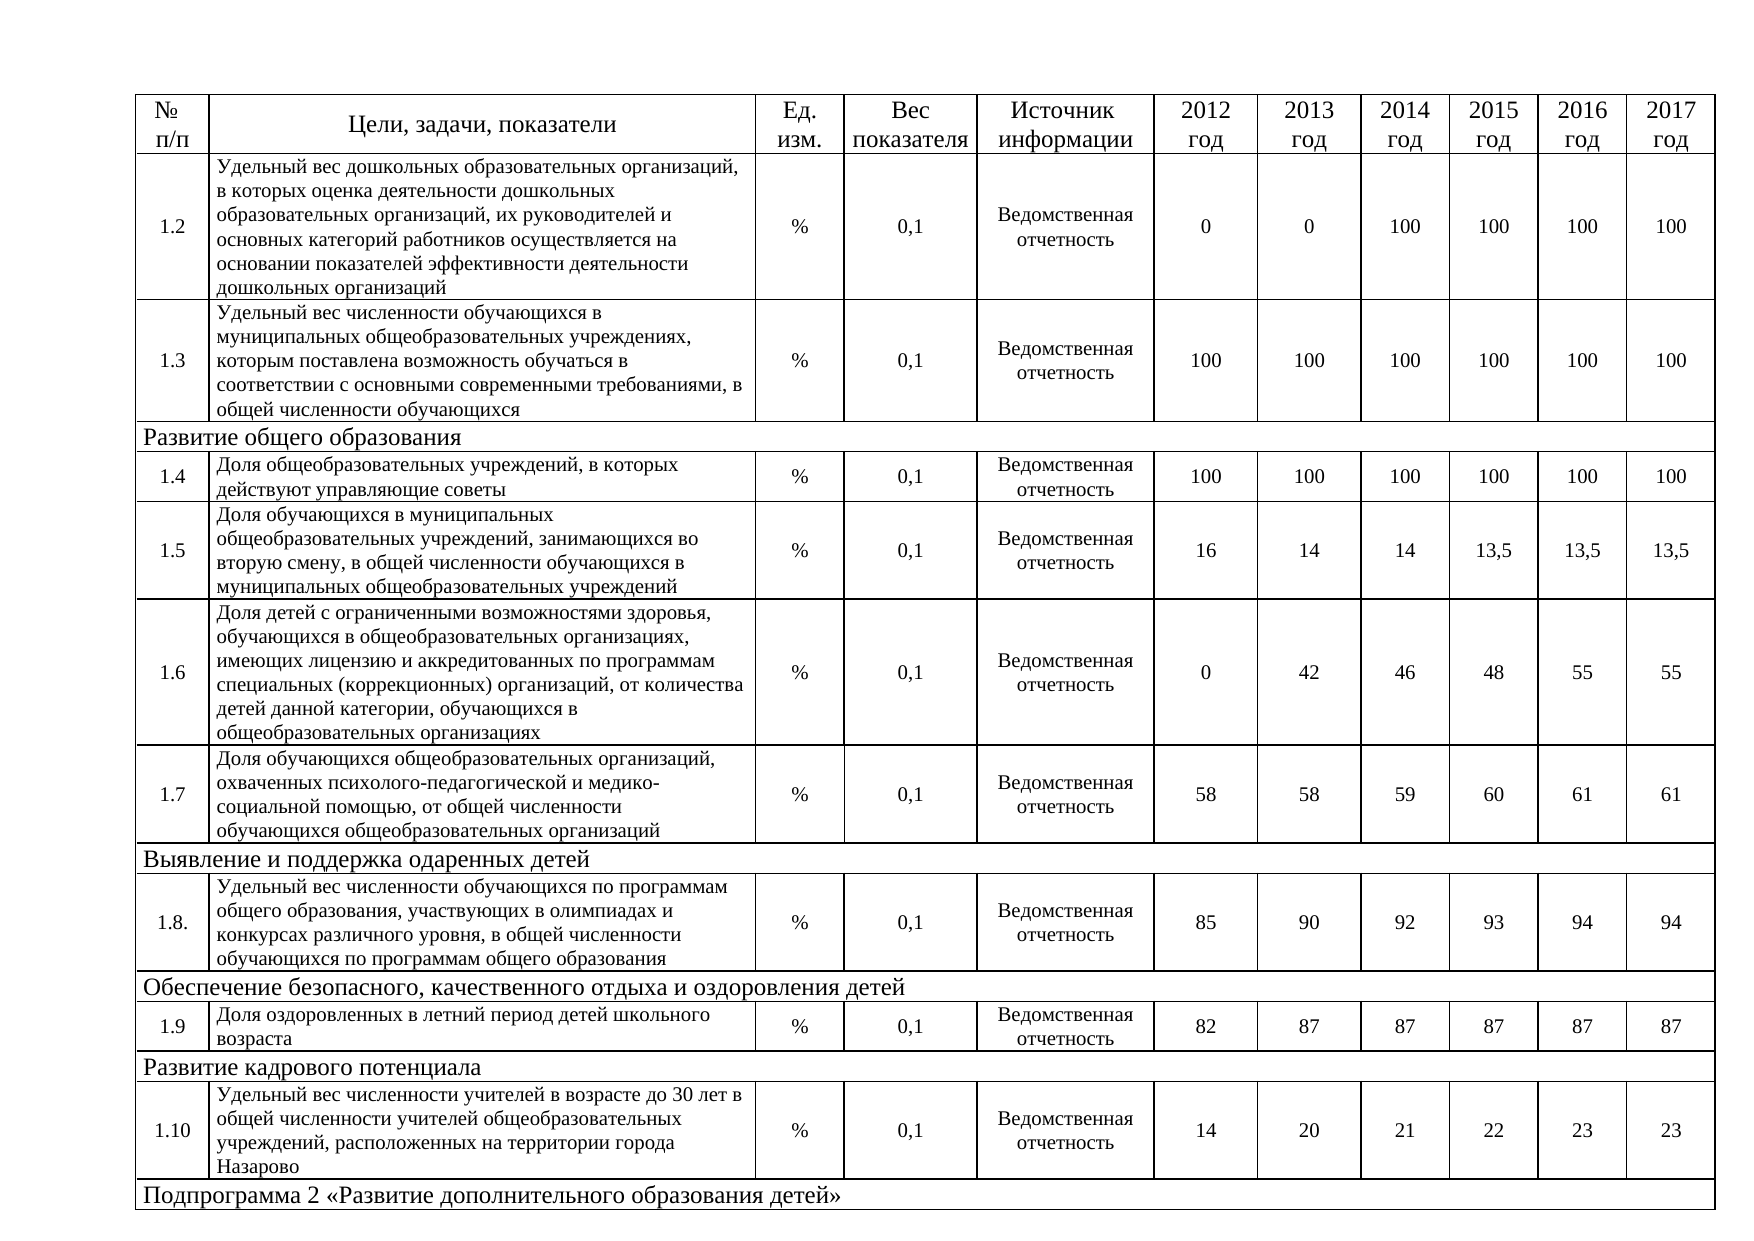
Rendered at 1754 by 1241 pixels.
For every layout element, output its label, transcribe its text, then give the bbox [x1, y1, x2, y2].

table_header Источник информации [978, 95, 1153, 153]
table_cell 100 [1450, 452, 1537, 501]
table_cell 55 [1539, 600, 1626, 744]
table_cell Подпрограмма 2 «Развитие дополнительного образования детей» [136, 1179, 1714, 1209]
table_cell 0 [1258, 154, 1360, 299]
table_cell 0,1 [845, 746, 976, 842]
table_cell % [756, 452, 843, 501]
table_header 2016 год [1539, 95, 1626, 153]
table_cell % [756, 1082, 843, 1178]
table_cell % [756, 600, 843, 744]
table_cell Удельный вес численности обучающихся в муниципальных общеобразовательных учреждениях, которым поставлена возможность обучаться в соответствии с основными современными требованиями, в общей численности обучающихся [210, 300, 755, 421]
table_cell 60 [1450, 746, 1537, 842]
table_cell Развитие общего образования [136, 422, 1714, 451]
table_cell 85 [1155, 874, 1257, 970]
table_cell 14 [1362, 502, 1449, 598]
table_cell 87 [1362, 1002, 1449, 1050]
table_cell 1.2 [136, 154, 208, 299]
table_cell Развитие кадрового потенциала [136, 1051, 1714, 1081]
table_cell Обеспечение безопасного, качественного отдыха и оздоровления детей [136, 971, 1714, 1001]
table_cell 82 [1155, 1002, 1257, 1050]
table_header № п/п [136, 95, 208, 153]
table_cell 59 [1362, 746, 1449, 842]
table_cell 94 [1539, 874, 1626, 970]
table_cell 20 [1258, 1082, 1360, 1178]
table_header 2012 год [1155, 95, 1257, 153]
table_cell Выявление и поддержка одаренных детей [136, 843, 1714, 872]
table_cell Ведомственная отчетность [978, 746, 1153, 842]
table_cell 100 [1258, 452, 1360, 501]
table_cell Ведомственная отчетность [978, 1002, 1153, 1050]
table_cell 1.7 [136, 745, 208, 842]
table_header Вес показателя [845, 95, 976, 153]
table_cell Ведомственная отчетность [978, 502, 1153, 598]
table_cell 100 [1539, 154, 1626, 299]
table_cell 100 [1539, 452, 1626, 501]
table_cell Доля обучающихся в муниципальных общеобразовательных учреждений, занимающихся во вторую смену, в общей численности обучающихся в муниципальных общеобразовательных учреждений [210, 502, 755, 598]
table_cell Удельный вес дошкольных образовательных организаций, в которых оценка деятельности дошкольных образовательных организаций, их руководителей и основных категорий работников осуществляется на основании показателей эффективности деятельности дошкольных организаций [210, 154, 755, 299]
table_cell 0,1 [845, 502, 976, 598]
table_cell Доля обучающихся общеобразовательных организаций, охваченных психолого-педагогической и медико-социальной помощью, от общей численности обучающихся общеобразовательных организаций [210, 746, 755, 842]
table_cell 0,1 [845, 452, 976, 501]
table_cell 100 [1362, 452, 1449, 501]
table_cell % [756, 1002, 843, 1050]
table_header Цели, задачи, показатели [210, 95, 755, 153]
table_cell 13,5 [1539, 502, 1626, 598]
table_cell % [756, 502, 843, 598]
table_header 2014 год [1362, 95, 1449, 153]
table_cell 0,1 [845, 154, 976, 299]
table_cell Удельный вес численности обучающихся по программам общего образования, участвующих в олимпиадах и конкурсах различного уровня, в общей численности обучающихся по программам общего образования [210, 874, 755, 970]
table_cell 100 [1155, 452, 1257, 501]
table_cell 13,5 [1627, 502, 1714, 598]
table_cell % [756, 874, 843, 970]
table_cell 61 [1627, 746, 1714, 842]
table_header 2015 год [1450, 95, 1537, 153]
table_header 2013 год [1258, 95, 1360, 153]
table_cell 21 [1362, 1082, 1449, 1178]
table_cell 48 [1450, 600, 1537, 744]
table_cell 0 [1155, 154, 1257, 299]
table_cell 100 [1539, 300, 1626, 421]
table_cell % [756, 300, 843, 421]
table_cell 0 [1155, 600, 1257, 744]
table_cell 100 [1450, 300, 1537, 421]
table_cell 0,1 [845, 1002, 976, 1050]
table_cell 100 [1450, 154, 1537, 299]
table_cell 100 [1362, 300, 1449, 421]
table_cell 42 [1258, 600, 1360, 744]
table_cell 87 [1627, 1002, 1714, 1050]
table_cell 100 [1362, 154, 1449, 299]
table_cell 100 [1627, 154, 1714, 299]
table_cell 0,1 [845, 600, 976, 744]
table_cell 0,1 [845, 874, 976, 970]
table_cell 14 [1258, 502, 1360, 598]
table_cell Ведомственная отчетность [978, 874, 1153, 970]
table_header 2017 год [1627, 95, 1714, 153]
table_cell 1.8. [136, 874, 208, 970]
table_cell 0,1 [845, 300, 976, 421]
table_cell 100 [1258, 300, 1360, 421]
table_cell 1.6 [136, 599, 208, 744]
table_cell Ведомственная отчетность [978, 300, 1153, 421]
table_cell 23 [1539, 1082, 1626, 1178]
table_cell 61 [1539, 746, 1626, 842]
table_cell Доля общеобразовательных учреждений, в которых действуют управляющие советы [210, 452, 755, 501]
table_cell 100 [1627, 300, 1714, 421]
table_cell 100 [1155, 300, 1257, 421]
table_cell 1.3 [136, 300, 208, 421]
table_cell 1.10 [136, 1082, 208, 1178]
table_cell 87 [1450, 1002, 1537, 1050]
table_cell 16 [1155, 502, 1257, 598]
table_header Ед. изм. [756, 95, 843, 153]
table_cell 87 [1258, 1002, 1360, 1050]
table_cell 23 [1627, 1082, 1714, 1178]
table_cell 100 [1627, 452, 1714, 501]
table_cell 93 [1450, 874, 1537, 970]
table_cell Доля оздоровленных в летний период детей школьного возраста [210, 1002, 755, 1050]
table_cell Ведомственная отчетность [978, 1082, 1153, 1178]
table_cell 0,1 [845, 1082, 976, 1178]
table_cell Ведомственная отчетность [978, 452, 1153, 501]
table_cell 94 [1627, 874, 1714, 970]
table_cell 13,5 [1450, 502, 1537, 598]
table_cell 58 [1258, 746, 1360, 842]
table_cell Удельный вес численности учителей в возрасте до 30 лет в общей численности учителей общеобразовательных учреждений, расположенных на территории города Назарово [210, 1082, 755, 1178]
table_cell 87 [1539, 1002, 1626, 1050]
table_cell % [756, 746, 844, 842]
table_cell 58 [1155, 746, 1257, 842]
table_cell 55 [1627, 600, 1714, 744]
table_cell Доля детей с ограниченными возможностями здоровья, обучающихся в общеобразовательных организациях, имеющих лицензию и аккредитованных по программам специальных (коррекционных) организаций, от количества детей данной категории, обучающихся в общеобразовательных организациях [210, 600, 755, 744]
table_cell % [756, 154, 843, 299]
table_cell 22 [1450, 1082, 1537, 1178]
table_cell 1.9 [136, 1002, 208, 1050]
table_cell Ведомственная отчетность [978, 154, 1153, 299]
table_cell 46 [1362, 600, 1449, 744]
table_cell 90 [1258, 874, 1360, 970]
table_cell 92 [1362, 874, 1449, 970]
table_cell 1.5 [136, 502, 208, 598]
table_cell Ведомственная отчетность [978, 600, 1153, 744]
table_cell 1.4 [136, 452, 208, 501]
table_cell 14 [1155, 1082, 1257, 1178]
